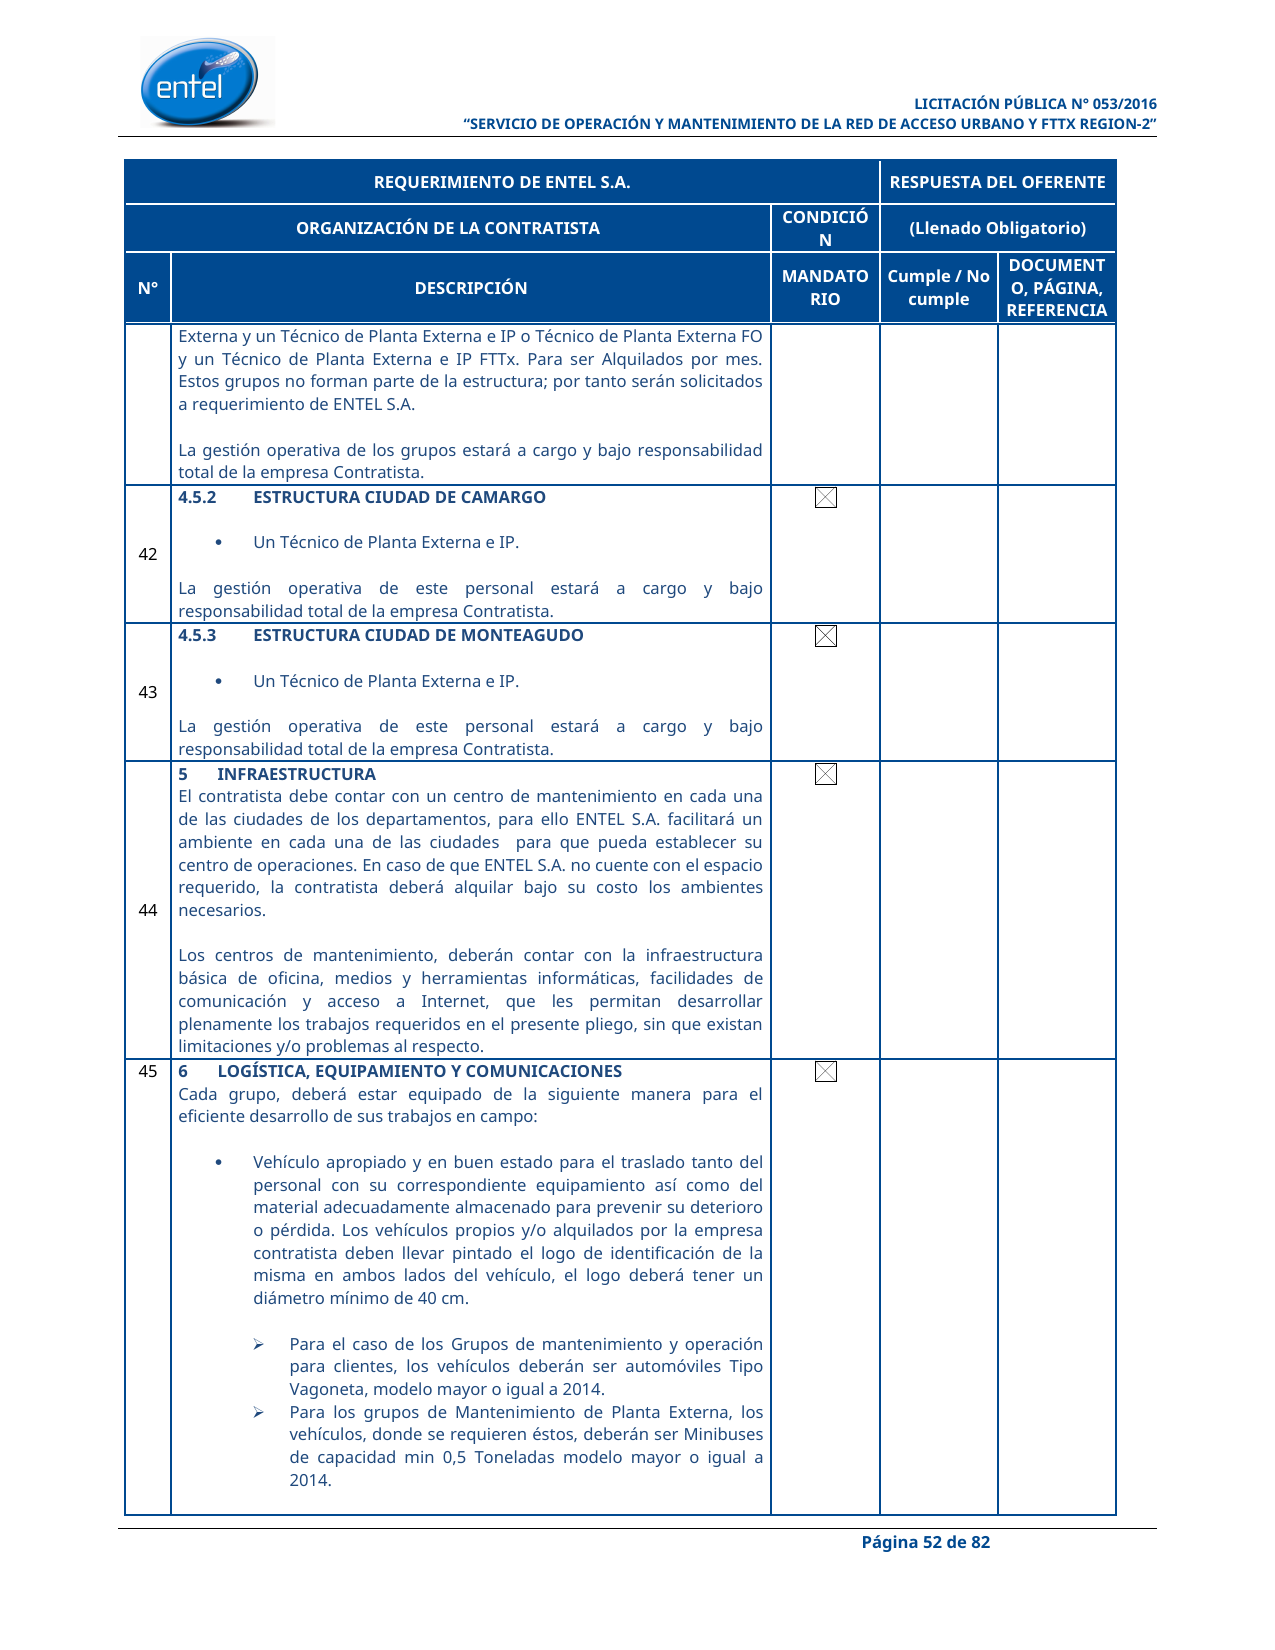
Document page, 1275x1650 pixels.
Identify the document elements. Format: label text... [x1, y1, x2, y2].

table_cell ESTRUCTURA CIUDAD DE CAMARGO Un Técnico de Planta Externa e IP. La gestión operativa de este personal estará a cargo y bajo responsabilidad total de la empresa Contratista. [172, 486, 770, 622]
table_cell [772, 486, 879, 622]
table_cell ORGANIZACIÓN DE LA CONTRATISTA [126, 205, 770, 251]
table_cell [999, 486, 1115, 622]
table_cell INFRAESTRUCTURA El contratista debe contar con un centro de mantenimiento en cada una de las ciudades de los departamentos, para ello ENTEL S.A. facilitará un ambiente en cada una de las ciudades para que pueda establecer su centro de operaciones. En caso de que ENTEL S.A. no cuente con el espacio requerido, la contratista deberá alquilar bajo su costo los ambientes necesarios. Los centros de mantenimiento, deberán contar con la infraestructura básica de oficina, medios y herramientas informáticas, facilidades de comunicación y acceso a Internet, que les permitan desarrollar plenamente los trabajos requeridos en el presente pliego, sin que existan limitaciones y/o problemas al respecto. [172, 762, 770, 1057]
table_cell [772, 762, 879, 1057]
table_cell [881, 325, 997, 483]
table_cell [881, 762, 997, 1057]
table_cell DESCRIPCIÓN [172, 253, 770, 322]
table_header REQUERIMIENTO DE ENTEL S.A. [126, 161, 879, 203]
table_cell [881, 486, 997, 622]
table_header RESPUESTA DEL OFERENTE [881, 161, 1115, 203]
table_cell [772, 325, 879, 483]
table_cell (Llenado Obligatorio) [881, 205, 1115, 251]
table_cell Cumple / No cumple [881, 253, 997, 322]
table_cell 45 [126, 1060, 170, 1514]
picture [140, 36, 276, 128]
table_cell [999, 325, 1115, 483]
table_cell DOCUMENTO, PÁGINA, REFERENCIA [999, 253, 1115, 322]
table_cell N° [126, 253, 170, 322]
table_cell [881, 624, 997, 760]
table_cell [772, 624, 879, 760]
table_cell 42 [126, 486, 170, 622]
table_cell MANDATORIO [772, 253, 879, 322]
table_cell CONDICIÓN [772, 205, 879, 251]
table_cell [772, 1060, 879, 1514]
table_cell ESTRUCTURA CIUDAD DE MONTEAGUDO Un Técnico de Planta Externa e IP. La gestión operativa de este personal estará a cargo y bajo responsabilidad total de la empresa Contratista. [172, 624, 770, 760]
table_cell [999, 1060, 1115, 1514]
table_cell [999, 762, 1115, 1057]
table_cell 41 [126, 325, 170, 483]
table_cell 43 [126, 624, 170, 760]
table_cell 44 [126, 762, 170, 1057]
table_cell [881, 1060, 997, 1514]
table_cell [999, 624, 1115, 760]
